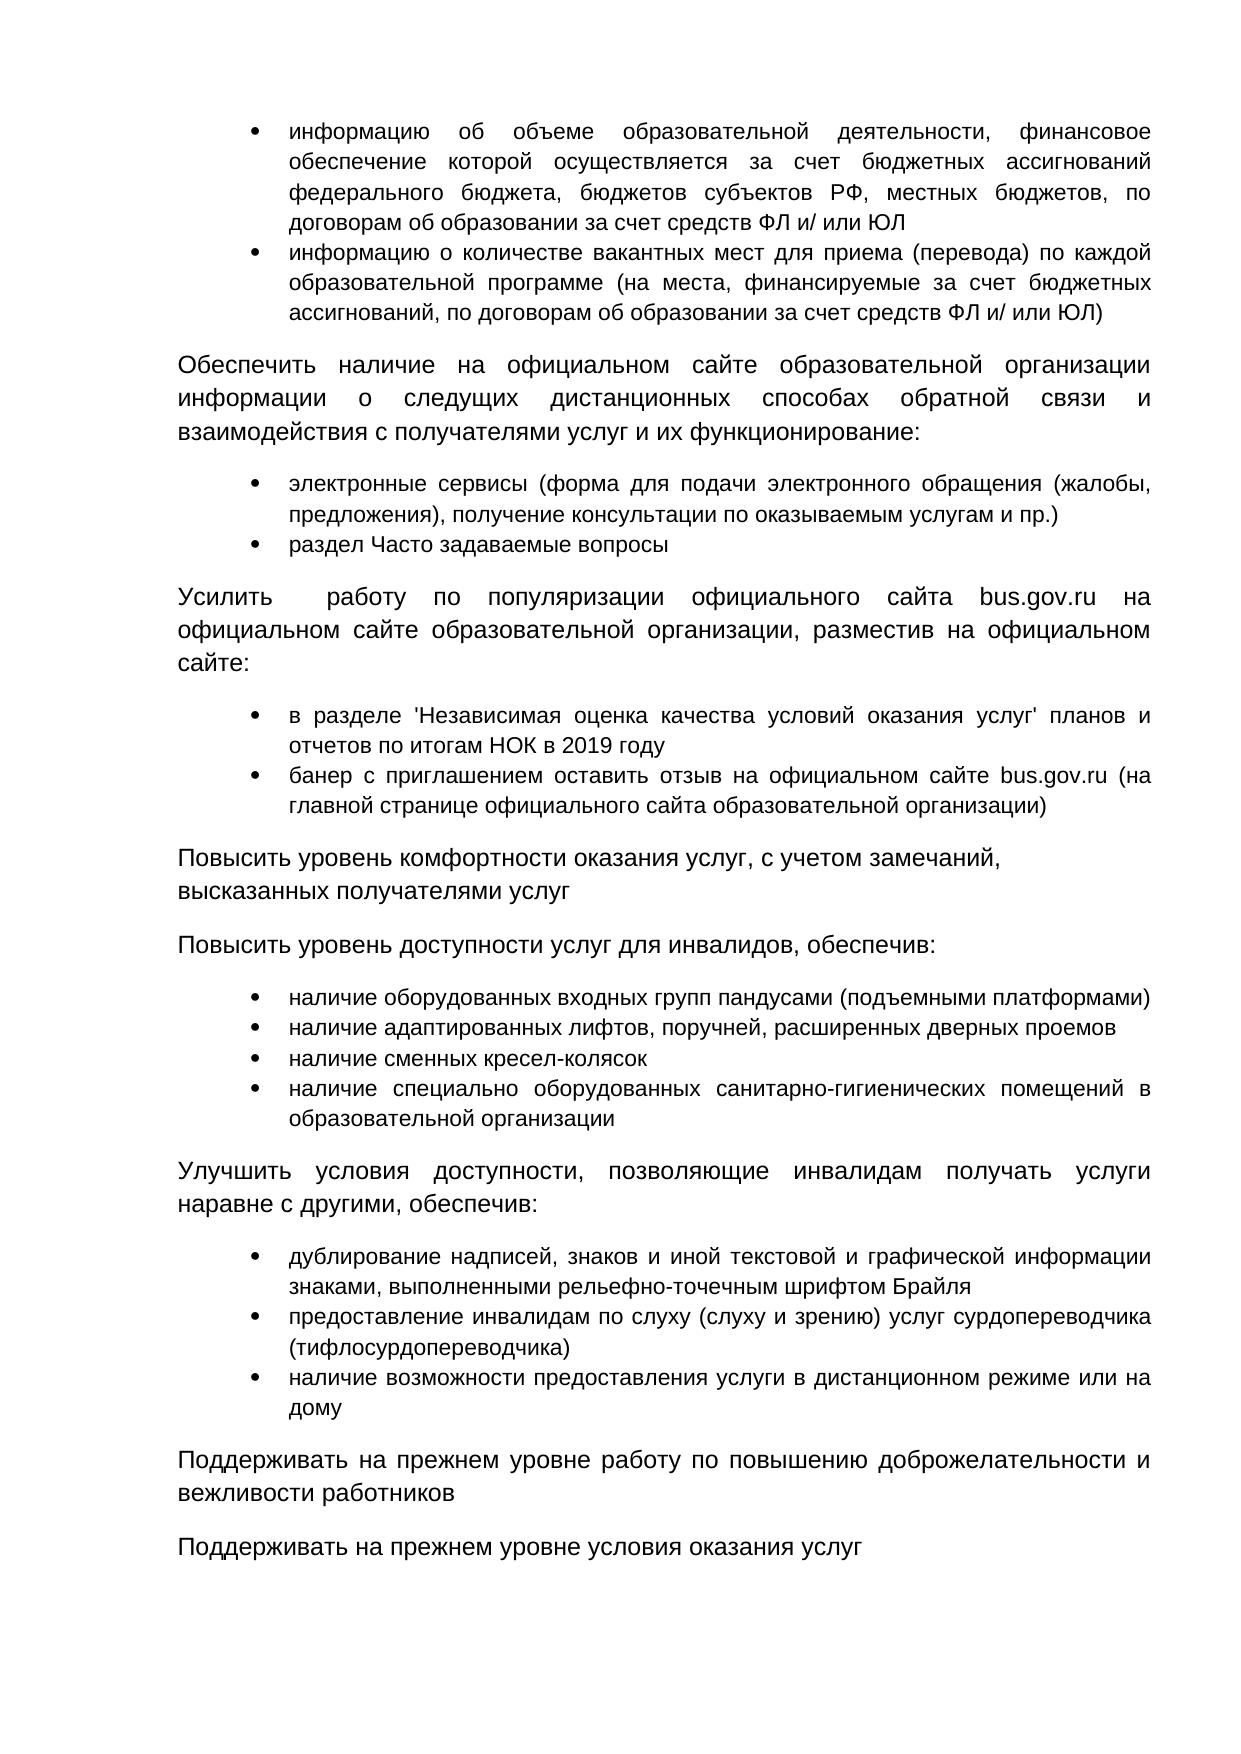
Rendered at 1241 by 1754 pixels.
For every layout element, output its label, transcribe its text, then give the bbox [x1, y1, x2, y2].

text Обеспечить наличие на официальном сайте образовательной организации информации о следущих дистанционных способах обратной связи и взаимодействия с получателями услуг и их функционирование: [177, 350, 1152, 445]
list наличие специально оборудованных санитарно-гигиенических помещений в образовательной организации [251, 1075, 1152, 1131]
list электронные сервисы (форма для подачи электронного обращения (жалобы, предложения), получение консультации по оказываемым услугам и пр.) [251, 470, 1152, 527]
text Повысить уровень комфортности оказания услуг, с учетом замечаний, высказанных получателями услуг [177, 843, 1152, 905]
list дублирование надписей, знаков и иной текстовой и графической информации знаками, выполненными рельефно-точечным шрифтом Брайля [251, 1243, 1152, 1299]
list наличие адаптированных лифтов, поручней, расширенных дверных проемов [251, 1014, 1152, 1041]
list наличие возможности предоставления услуги в дистанционном режиме или на дому [251, 1364, 1152, 1420]
text Поддерживать на прежнем уровне работу по повышению доброжелательности и вежливости работников [177, 1445, 1152, 1507]
list информацию о количестве вакантных мест для приема (перевода) по каждой образовательной программе (на места, финансируемые за счет бюджетных ассигнований, по договорам об образовании за счет средств ФЛ и/ или ЮЛ) [251, 239, 1152, 326]
list в разделе 'Независимая оценка качества условий оказания услуг' планов и отчетов по итогам НОК в 2019 году [251, 702, 1152, 758]
list банер с приглашением оставить отзыв на официальном сайте bus.gov.ru (на главной странице официального сайта образовательной организации) [251, 762, 1152, 819]
text Усилить работу по популяризации официального сайта bus.gov.ru на официальном сайте образовательной организации, разместив на официальном сайте: [177, 582, 1152, 677]
text Поддерживать на прежнем уровне условия оказания услуг [177, 1532, 1152, 1561]
list наличие сменных кресел-колясок [251, 1044, 1152, 1071]
list информацию об объеме образовательной деятельности, финансовое обеспечение которой осуществляется за счет бюджетных ассигнований федерального бюджета, бюджетов субъектов РФ, местных бюджетов, по договорам об образовании за счет средств ФЛ и/ или ЮЛ [251, 118, 1152, 235]
list предоставление инвалидам по слуху (слуху и зрению) услуг сурдопереводчика (тифлосурдопереводчика) [251, 1303, 1152, 1360]
list раздел Часто задаваемые вопросы [251, 531, 1152, 557]
text Повысить уровень доступности услуг для инвалидов, обеспечив: [177, 930, 1152, 959]
list наличие оборудованных входных групп пандусами (подъемными платформами) [251, 984, 1152, 1010]
text Улучшить условия доступности, позволяющие инвалидам получать услуги наравне с другими, обеспечив: [177, 1156, 1152, 1218]
